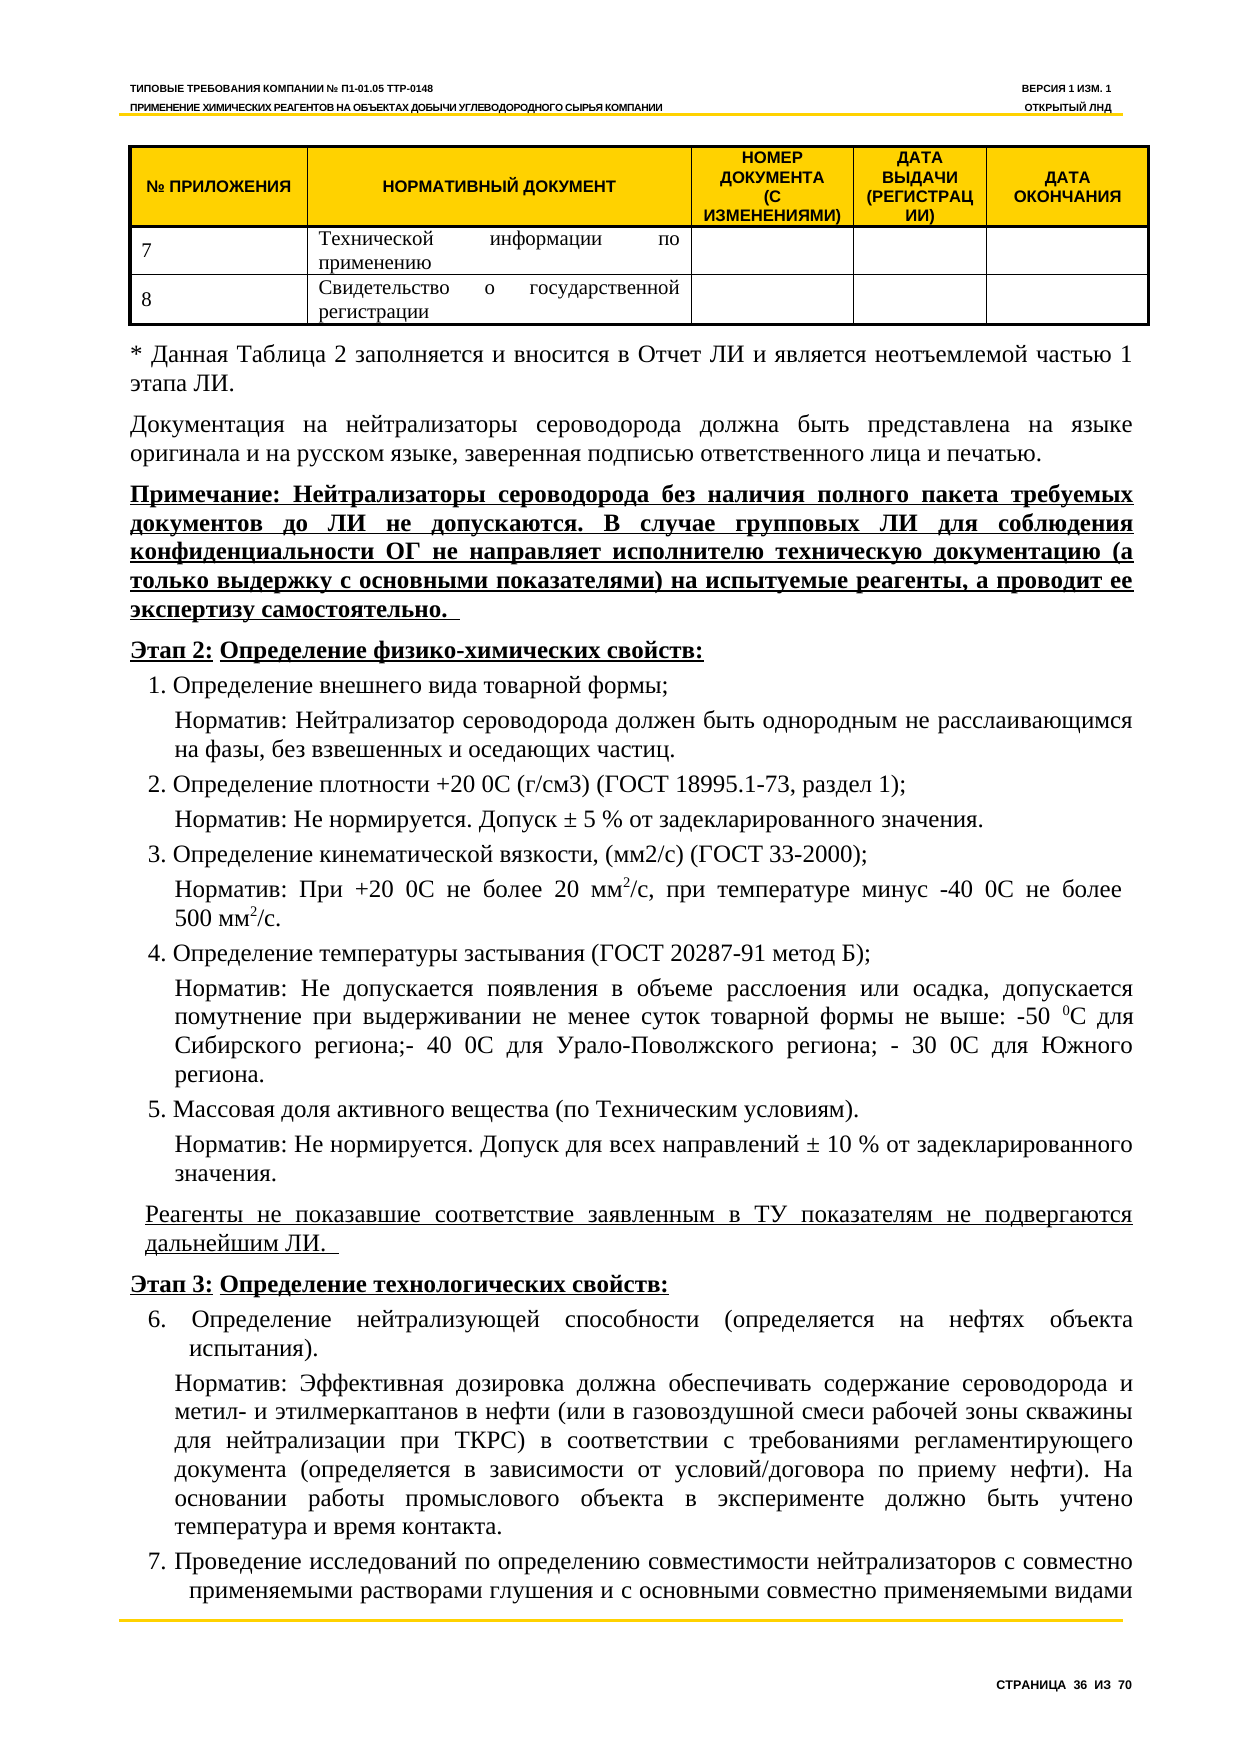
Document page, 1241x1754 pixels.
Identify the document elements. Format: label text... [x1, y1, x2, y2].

text Норматив: Не нормируется. Допуск для всех направлений ± 10 % от задекларированного значения. [174, 1129, 1134, 1186]
table_cell [692, 275, 853, 323]
text Этап 3: Определение технологических свойств: [130, 1269, 1134, 1298]
table_header НОМЕР ДОКУМЕНТА (С ИЗМЕНЕНИЯМИ) [692, 148, 853, 225]
text 3. Определение кинематической вязкости, (мм2/с) (ГОСТ 33-2000); [148, 839, 1134, 868]
table_cell [854, 275, 986, 323]
text Норматив: Нейтрализатор сероводорода должен быть однородным не расслаивающимся на фазы, без взвешенных и оседающих частиц. [174, 705, 1134, 763]
text Норматив: Эффективная дозировка должна обеспечивать содержание сероводорода и метил- и этилмеркаптанов в нефти (или в газовоздушной смеси рабочей зоны скважины для нейтрализации при ТКРС) в соответствии с требованиями регламентирующего документа (определяется в зависимости от условий/договора по приему нефти). На основании работы промыслового объекта в эксперименте должно быть учтено температура и время контакта. [174, 1368, 1134, 1540]
text Норматив: При +20 0С не более 20 мм2/с, при температуре минус -40 0С не более 500 мм2/с. [174, 874, 1134, 931]
text Реагенты не показавшие соответствие заявленным в ТУ показателям не подвергаются дальнейшим ЛИ. [145, 1199, 1134, 1256]
text Примечание: Нейтрализаторы сероводорода без наличия полного пакета требуемых документов до ЛИ не допускаются. В случае групповых ЛИ для соблюдения конфиденциальности ОГ не направляет исполнителю техническую документацию (а только выдержку с основными показателями) на испытуемые реагенты, а проводит ее экспертизу самостоятельно. [130, 479, 1134, 504]
text Документация на нейтрализаторы сероводорода должна быть представлена на языке оригинала и на русском языке, заверенная подписью ответственного лица и печатью. [130, 409, 1134, 466]
table_header № ПРИЛОЖЕНИЯ [132, 148, 307, 225]
table_cell [987, 228, 1147, 274]
text Примечание: Нейтрализаторы сероводорода без наличия полного пакета требуемых документов до ЛИ не допускаются. В случае групповых ЛИ для соблюдения конфиденциальности ОГ не направляет исполнителю техническую документацию (а только выдержку с основными показателями) на испытуемые реагенты, а проводит ее экспертизу самостоятельно. [130, 505, 1134, 533]
text Норматив: Не нормируется. Допуск ± 5 % от задекларированного значения. [174, 804, 1134, 833]
text Норматив: Не допускается появления в объеме расслоения или осадка, допускается помутнение при выдерживании не менее суток товарной формы не выше: -50 0С для Сибирского региона;- 40 0С для Урало-Поволжского региона; - 30 0С для Южного региона. [174, 973, 1134, 1088]
table_header НОРМАТИВНЫЙ ДОКУМЕНТ [308, 148, 691, 225]
table_header ДАТА ОКОНЧАНИЯ [987, 148, 1147, 225]
table_cell Свидетельство о государственной регистрации [308, 275, 691, 323]
text 6. Определение нейтрализующей способности (определяется на нефтях объекта испытания). [148, 1304, 1134, 1361]
text 4. Определение температуры застывания (ГОСТ 20287-91 метод Б); [148, 938, 1134, 966]
table_cell [987, 275, 1147, 323]
text Примечание: Нейтрализаторы сероводорода без наличия полного пакета требуемых документов до ЛИ не допускаются. В случае групповых ЛИ для соблюдения конфиденциальности ОГ не направляет исполнителю техническую документацию (а только выдержку с основными показателями) на испытуемые реагенты, а проводит ее экспертизу самостоятельно. [130, 592, 1134, 623]
text * Данная Таблица 2 заполняется и вносится в Отчет ЛИ и является неотъемлемой частью 1 этапа ЛИ. [130, 339, 1134, 396]
text Этап 2: Определение физико-химических свойств: [130, 635, 1134, 664]
text 2. Определение плотности +20 0С (г/см3) (ГОСТ 18995.1-73, раздел 1); [148, 769, 1134, 798]
table_cell Технической информации по применению [308, 228, 691, 274]
text 5. Массовая доля активного вещества (по Техническим условиям). [148, 1094, 1134, 1123]
table_cell [692, 228, 853, 274]
table_cell [854, 228, 986, 274]
text Примечание: Нейтрализаторы сероводорода без наличия полного пакета требуемых документов до ЛИ не допускаются. В случае групповых ЛИ для соблюдения конфиденциальности ОГ не направляет исполнителю техническую документацию (а только выдержку с основными показателями) на испытуемые реагенты, а проводит ее экспертизу самостоятельно. [130, 563, 1134, 590]
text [148, 1546, 1134, 1604]
table_header ДАТА ВЫДАЧИ (РЕГИСТРАЦИИ) [854, 148, 986, 225]
text Примечание: Нейтрализаторы сероводорода без наличия полного пакета требуемых документов до ЛИ не допускаются. В случае групповых ЛИ для соблюдения конфиденциальности ОГ не направляет исполнителю техническую документацию (а только выдержку с основными показателями) на испытуемые реагенты, а проводит ее экспертизу самостоятельно. [130, 534, 1134, 561]
text 1. Определение внешнего вида товарной формы; [148, 670, 1134, 699]
table_cell 8 [132, 275, 307, 323]
table_cell 7 [132, 228, 307, 274]
